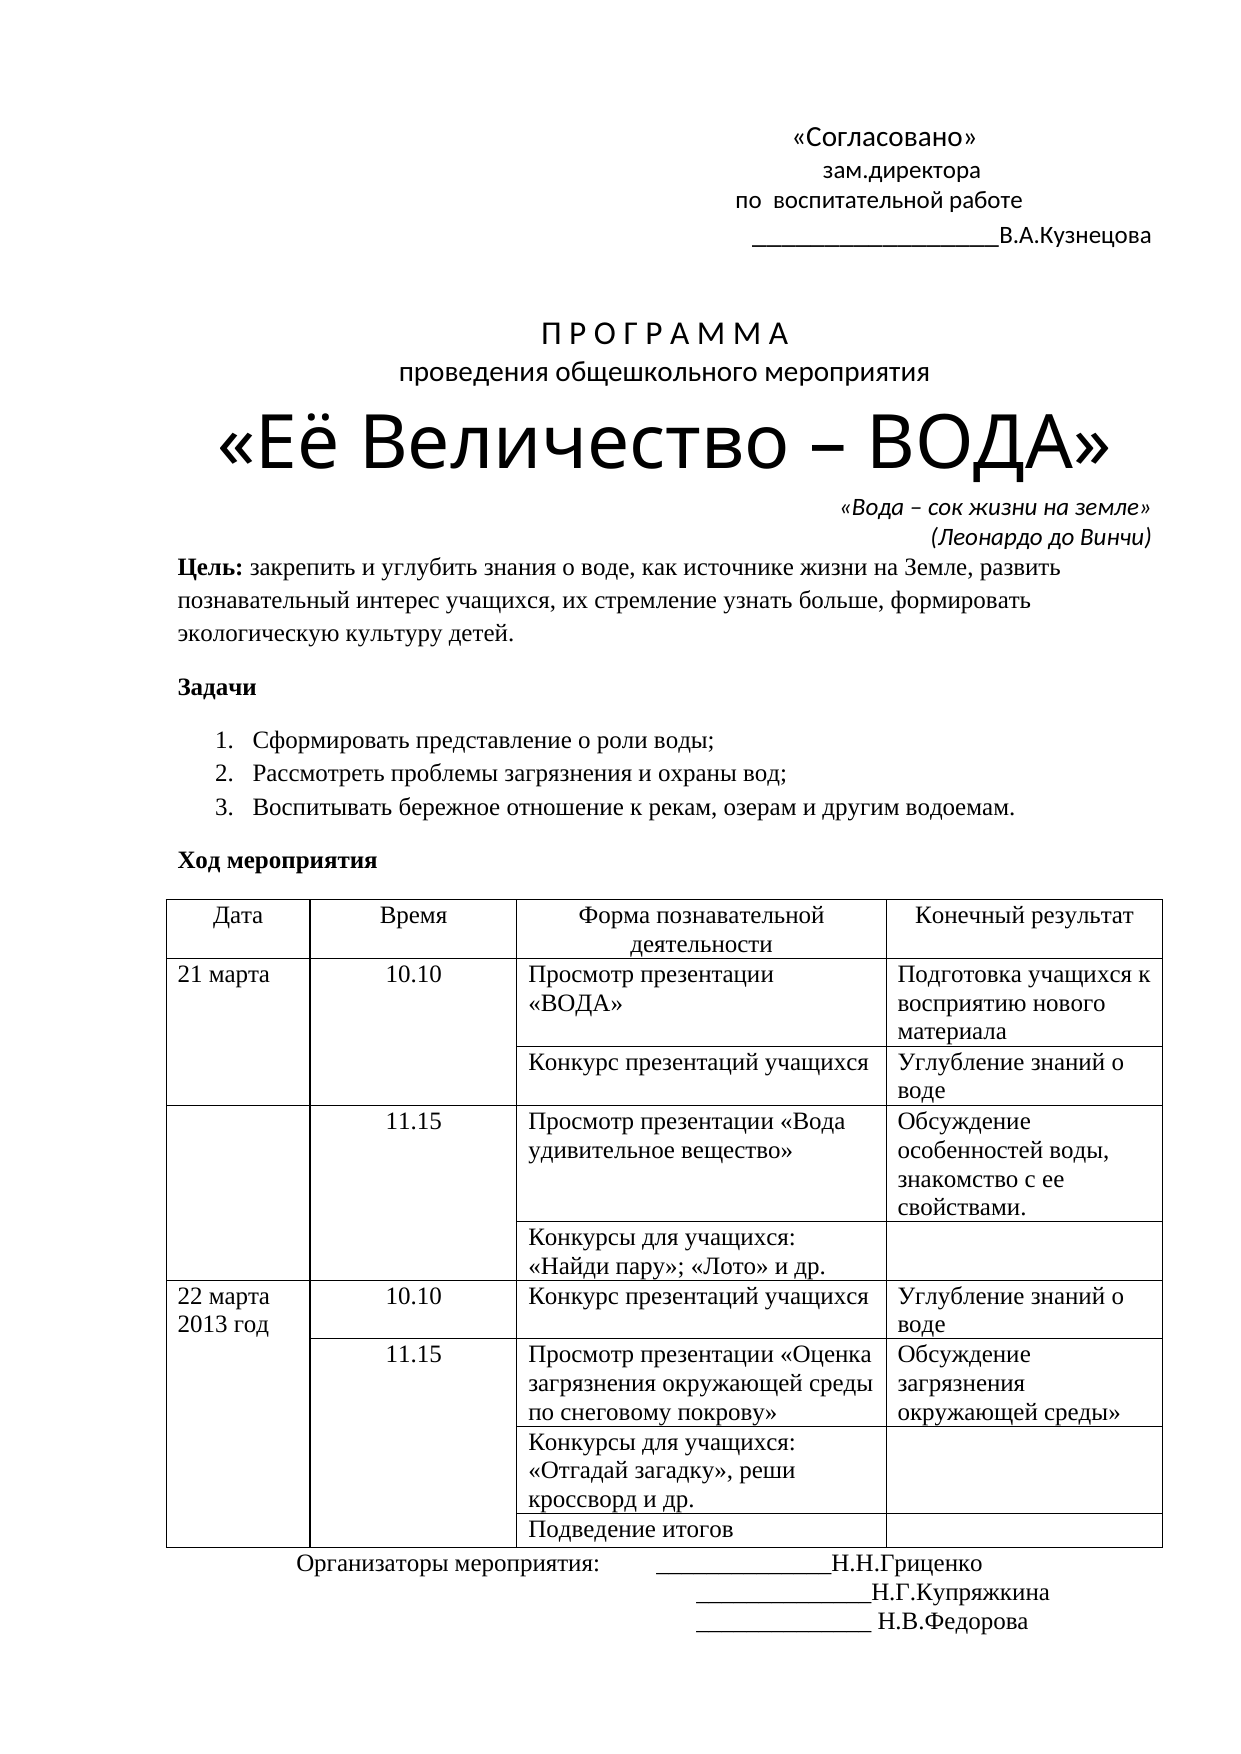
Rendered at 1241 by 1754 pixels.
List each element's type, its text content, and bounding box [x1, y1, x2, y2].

table_cell Конкурс презентаций учащихся [517, 1047, 886, 1105]
text «Вода – сок жизни на земле» [177, 491, 1152, 521]
table_cell Конкурсы для учащихся: «Отгадай загадку», реши кроссворд и др. [517, 1427, 886, 1513]
list Сформировать представление о роли воды; [215, 726, 1152, 754]
table_cell Конкурс презентаций учащихся [517, 1281, 886, 1338]
table_cell Углубление знаний о воде [887, 1047, 1162, 1105]
text ______________ Н.В.Федорова [177, 1606, 1152, 1634]
table_cell Просмотр презентации «Оценка загрязнения окружающей среды по снеговому покрову» [517, 1339, 886, 1426]
text по воспитательной работе [177, 184, 1152, 215]
table_cell [167, 1106, 309, 1280]
table_cell Просмотр презентации «Вода удивительное вещество» [517, 1106, 886, 1221]
text проведения общешкольного мероприятия [177, 353, 1152, 388]
table_cell Конкурсы для учащихся: «Найди пару»; «Лото» и др. [517, 1222, 886, 1280]
table_cell Просмотр презентации «ВОДА» [517, 959, 886, 1046]
table_cell Обсуждение загрязнения окружающей среды» [887, 1339, 1162, 1426]
table_header Форма познавательной деятельности [517, 900, 886, 958]
text (Леонардо до Винчи) [177, 521, 1152, 552]
text зам.директора [177, 154, 1152, 184]
table_cell Подведение итогов [517, 1514, 886, 1547]
table_cell 22 марта 2013 год [167, 1281, 309, 1547]
table_cell Обсуждение особенностей воды, знакомство с ее свойствами. [887, 1106, 1162, 1221]
table_header Время [311, 900, 516, 958]
table_header Дата [167, 900, 309, 958]
table_cell Подготовка учащихся к восприятию нового материала [887, 959, 1162, 1046]
list Воспитывать бережное отношение к рекам, озерам и другим водоемам. [215, 792, 1152, 820]
text Ход мероприятия [177, 845, 1152, 874]
text «Согласовано» [177, 118, 1152, 154]
table_cell Углубление знаний о воде [887, 1281, 1162, 1338]
table_cell 10.10 [311, 1281, 516, 1338]
table_cell 21 марта [167, 959, 309, 1105]
table_cell 11.15 [311, 1339, 516, 1547]
table_cell [887, 1222, 1162, 1280]
text _________________В.А.Кузнецова [177, 215, 1152, 250]
text ______________Н.Г.Купряжкина [177, 1577, 1152, 1606]
text «Её Величество – ВОДА» [177, 388, 1152, 491]
table_cell [887, 1427, 1162, 1513]
text П Р О Г Р А М М А [177, 312, 1152, 353]
table_header Конечный результат [887, 900, 1162, 958]
text Цель: закрепить и углубить знания о воде, как источнике жизни на Земле, развить познавательный интерес учащихся, их стремление узнать больше, формировать экологическую культуру детей. [177, 552, 1152, 647]
list Рассмотреть проблемы загрязнения и охраны вод; [215, 758, 1152, 787]
table_cell 10.10 [311, 959, 516, 1105]
table_cell 11.15 [311, 1106, 516, 1280]
table_cell [887, 1514, 1162, 1547]
text Задачи [177, 672, 1152, 700]
text Организаторы мероприятия: ______________Н.Н.Гриценко [177, 1548, 1152, 1577]
